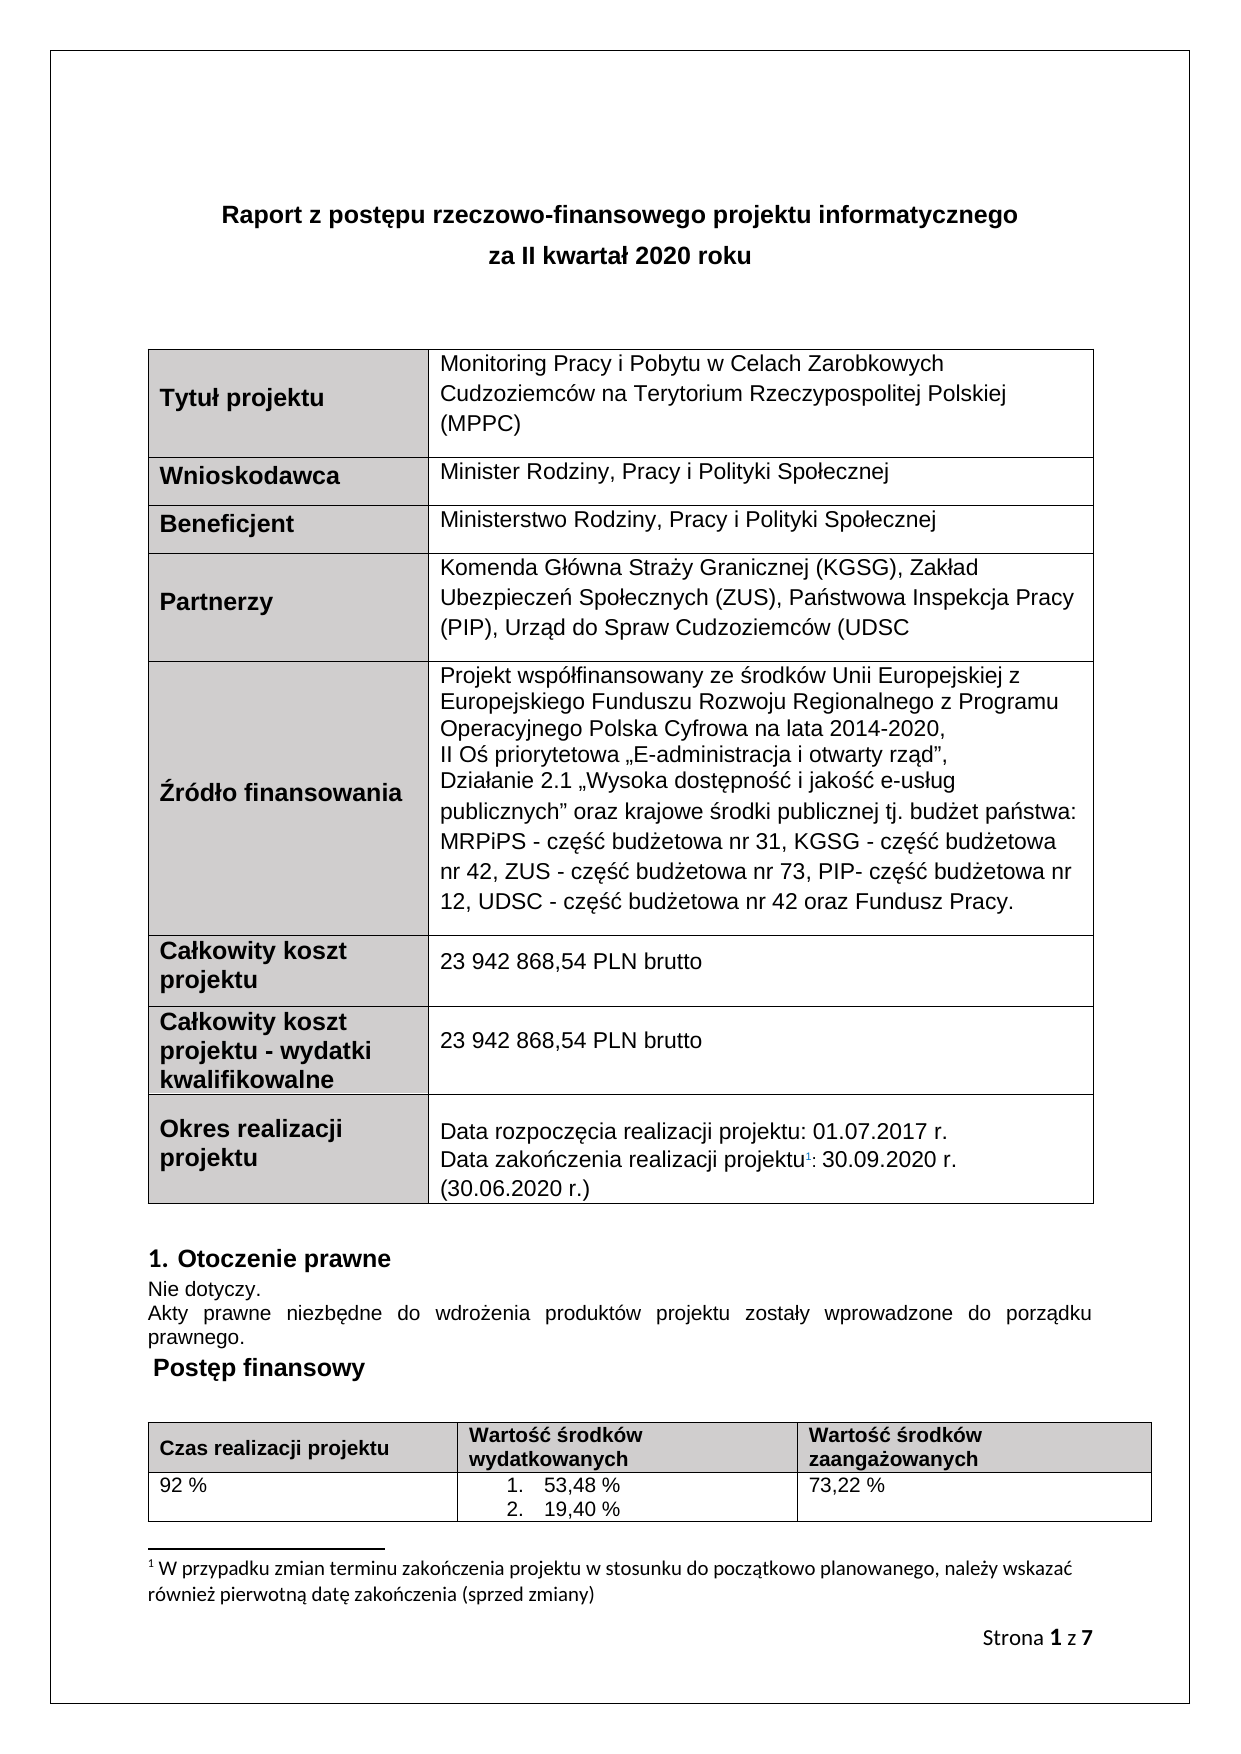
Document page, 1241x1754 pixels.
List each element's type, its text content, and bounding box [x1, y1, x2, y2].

subtitle Raport z postępu rzeczowo-finansowego projektu informatycznego [148, 200, 1093, 229]
table_cell Partnerzy [149, 554, 428, 661]
table_cell Beneficjent [149, 506, 428, 553]
table_header Czas realizacji projektu [149, 1423, 457, 1472]
table_cell Całkowity koszt projektu [149, 936, 428, 1006]
table_cell Data rozpoczęcia realizacji projektu: 01.07.2017 r. Data zakończenia realizacji projektu: 30.09.2020 r. (30.06.2020 r.) [429, 1095, 1093, 1203]
table_cell 73,22 % [798, 1473, 1151, 1521]
table_cell 92 % [149, 1473, 457, 1521]
text Akty prawne niezbędne do wdrożenia produktów projektu zostały wprowadzone do porządku prawnego. [148, 1301, 1093, 1349]
table_cell Okres realizacji projektu [149, 1095, 428, 1203]
table_cell Minister Rodziny, Pracy i Polityki Społecznej [429, 458, 1093, 505]
table_header Wartość środków zaangażowanych [798, 1423, 1151, 1472]
table_cell Wnioskodawca [149, 458, 428, 505]
subtitle za II kwartał 2020 roku [148, 241, 1093, 270]
table_cell Projekt współfinansowany ze środków Unii Europejskiej z Europejskiego Funduszu Rozwoju Regionalnego z Programu Operacyjnego Polska Cyfrowa na lata 2014-2020, II Oś priorytetowa „E-administracja i otwarty rząd”, Działanie 2.1 „Wysoka dostępność i jakość e-usług publicznych” oraz krajowe środki publicznej tj. budżet państwa: MRPiPS - część budżetowa nr 31, KGSG - część budżetowa nr 42, ZUS - część budżetowa nr 73, PIP- część budżetowa nr 12, UDSC - część budżetowa nr 42 oraz Fundusz Pracy. [429, 662, 1093, 935]
table_cell Ministerstwo Rodziny, Pracy i Polityki Społecznej [429, 506, 1093, 553]
text Nie dotyczy. [148, 1277, 1093, 1301]
table_cell Całkowity koszt projektu - wydatki kwalifikowalne [149, 1007, 428, 1093]
table_cell 23 942 868,54 PLN brutto [429, 1007, 1093, 1093]
table_cell 53,48 % 19,40 % Nie dotyczy [458, 1473, 797, 1521]
table_cell Komenda Główna Straży Granicznej (KGSG), Zakład Ubezpieczeń Społecznych (ZUS), Państwowa Inspekcja Pracy (PIP), Urząd do Spraw Cudzoziemców (UDSC [429, 554, 1093, 661]
subtitle Postęp finansowy [148, 1353, 1093, 1382]
table_header Tytuł projektu [149, 350, 428, 457]
table_header Wartość środków wydatkowanych [458, 1423, 797, 1472]
table_cell 23 942 868,54 PLN brutto [429, 936, 1093, 1006]
table_header Monitoring Pracy i Pobytu w Celach Zarobkowych Cudzoziemców na Terytorium Rzeczypospolitej Polskiej (MPPC) [429, 350, 1093, 457]
table_cell Źródło finansowania [149, 662, 428, 935]
subtitle Otoczenie prawne [148, 1242, 1063, 1274]
